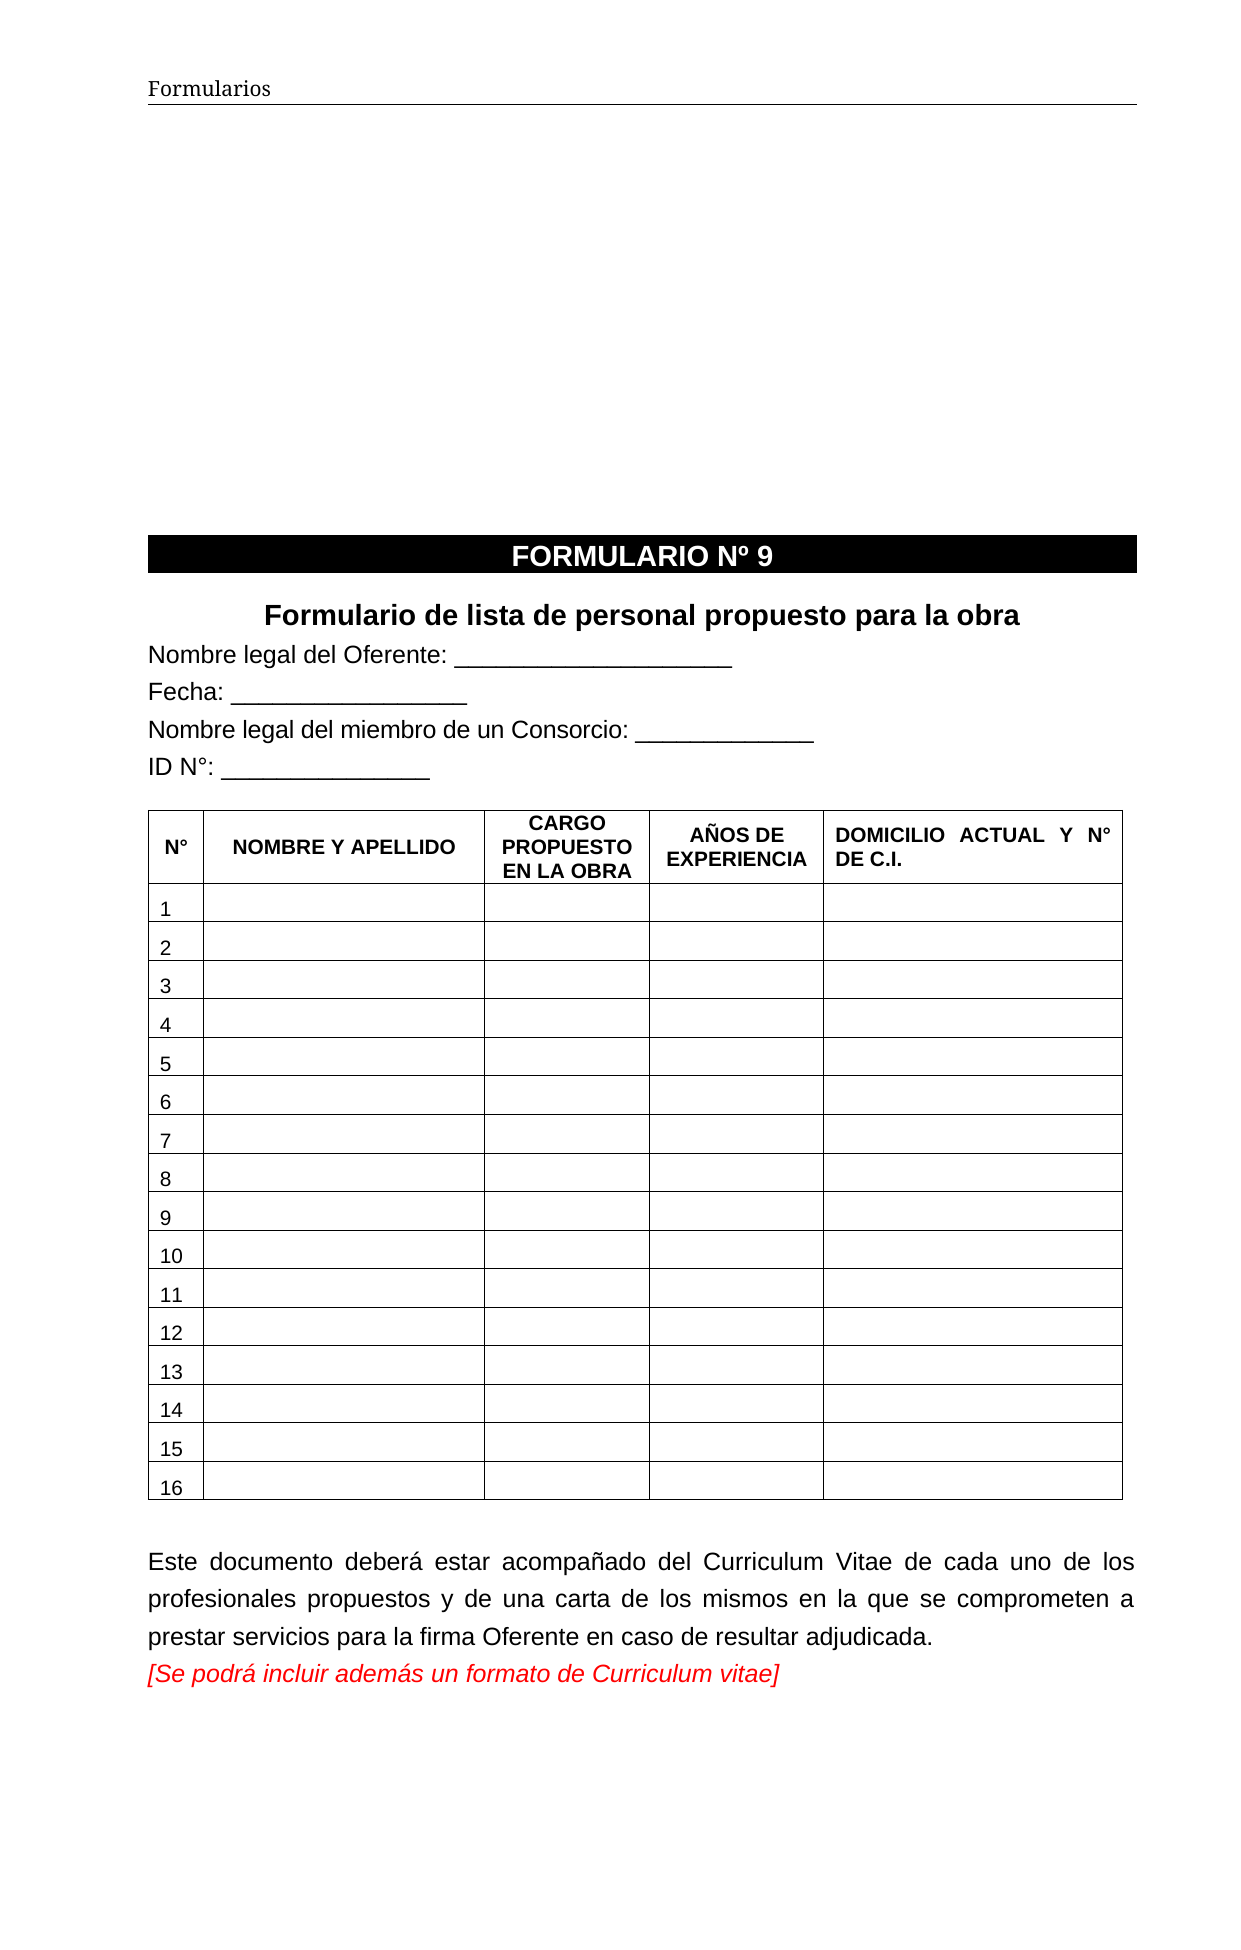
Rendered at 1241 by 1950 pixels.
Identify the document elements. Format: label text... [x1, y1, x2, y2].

subtitle FORMULARIO Nº 9 [148, 535, 1137, 573]
text Nombre legal del Oferente: ____________________ [148, 631, 1120, 668]
table_cell [485, 1231, 649, 1268]
table_cell [485, 1076, 649, 1114]
table_cell [650, 1462, 823, 1499]
table_cell [824, 1462, 1122, 1499]
table_cell 14 [149, 1385, 203, 1422]
table_cell [485, 1269, 649, 1307]
table_cell [824, 1231, 1122, 1268]
subtitle Formulario de lista de personal propuesto para la obra [148, 593, 1137, 631]
text Este documento deberá estar acompañado del Curriculum Vitae de cada uno de los profesionales propuestos y de una carta de los mismos en la que se comprometen a prestar servicios para la firma Oferente en caso de resultar adjudicada. [148, 1538, 1137, 1650]
table_cell [650, 884, 823, 921]
table_cell [204, 1308, 484, 1345]
table_header AÑOS DE EXPERIENCIA [650, 811, 823, 883]
text Fecha: _________________ [148, 668, 1120, 706]
table_cell [485, 1308, 649, 1345]
table_cell [824, 1308, 1122, 1345]
table_cell [650, 1115, 823, 1152]
table_cell 7 [149, 1115, 203, 1152]
table_header N° [149, 811, 203, 883]
table_cell [204, 961, 484, 998]
text [Se podrá incluir además un formato de Curriculum vitae] [148, 1650, 1137, 1688]
table_cell [650, 1423, 823, 1461]
table_cell [204, 1038, 484, 1075]
table_header DOMICILIO ACTUAL Y N° DE C.I. [824, 811, 1122, 883]
table_cell [485, 961, 649, 998]
table_cell [485, 1154, 649, 1191]
table_cell [824, 1385, 1122, 1422]
table_cell [824, 1423, 1122, 1461]
table_header CARGO PROPUESTO EN LA OBRA [485, 811, 649, 883]
table_cell [485, 1192, 649, 1229]
table_cell [650, 1269, 823, 1307]
table_cell [485, 1385, 649, 1422]
table_cell [650, 999, 823, 1037]
table_cell 11 [149, 1269, 203, 1307]
table_cell 4 [149, 999, 203, 1037]
table_cell [824, 1115, 1122, 1152]
table_cell [485, 1115, 649, 1152]
table_cell [650, 1385, 823, 1422]
table_cell 1 [149, 884, 203, 921]
table_cell [204, 1462, 484, 1499]
table_cell [824, 922, 1122, 960]
table_cell [824, 1346, 1122, 1384]
table_cell 15 [149, 1423, 203, 1461]
table_cell [650, 1076, 823, 1114]
table_cell 6 [149, 1076, 203, 1114]
table_cell [485, 1462, 649, 1499]
table_cell [485, 1423, 649, 1461]
table_cell [824, 1038, 1122, 1075]
table_cell 12 [149, 1308, 203, 1345]
table_cell 13 [149, 1346, 203, 1384]
table_cell [204, 1115, 484, 1152]
table_cell [824, 1192, 1122, 1229]
table_cell [204, 1154, 484, 1191]
table_cell [650, 1231, 823, 1268]
table_cell [650, 1154, 823, 1191]
table_cell 3 [149, 961, 203, 998]
text Nombre legal del miembro de un Consorcio: _____________ [148, 706, 1120, 743]
table_cell [204, 1076, 484, 1114]
table_cell [204, 1346, 484, 1384]
table_cell 2 [149, 922, 203, 960]
table_cell [204, 1423, 484, 1461]
text ID N°: _______________ [148, 743, 1120, 781]
table_cell 5 [149, 1038, 203, 1075]
table_cell [204, 922, 484, 960]
table_cell [485, 922, 649, 960]
table_cell [650, 1192, 823, 1229]
table_cell [650, 1308, 823, 1345]
table_cell [650, 1038, 823, 1075]
table_cell [824, 1076, 1122, 1114]
table_cell [204, 884, 484, 921]
table_cell [824, 1269, 1122, 1307]
table_cell 9 [149, 1192, 203, 1229]
table_cell [204, 1192, 484, 1229]
table_cell [485, 884, 649, 921]
table_cell [650, 961, 823, 998]
table_cell [824, 884, 1122, 921]
table_cell [824, 961, 1122, 998]
table_cell 10 [149, 1231, 203, 1268]
table_cell [204, 999, 484, 1037]
table_cell [204, 1385, 484, 1422]
table_cell [824, 999, 1122, 1037]
table_cell [824, 1154, 1122, 1191]
table_cell [485, 1346, 649, 1384]
table_cell [485, 999, 649, 1037]
table_cell [204, 1269, 484, 1307]
table_cell 16 [149, 1462, 203, 1499]
table_cell [485, 1038, 649, 1075]
table_cell [204, 1231, 484, 1268]
table_cell [650, 1346, 823, 1384]
table_cell 8 [149, 1154, 203, 1191]
table_header NOMBRE Y APELLIDO [204, 811, 484, 883]
table_cell [650, 922, 823, 960]
